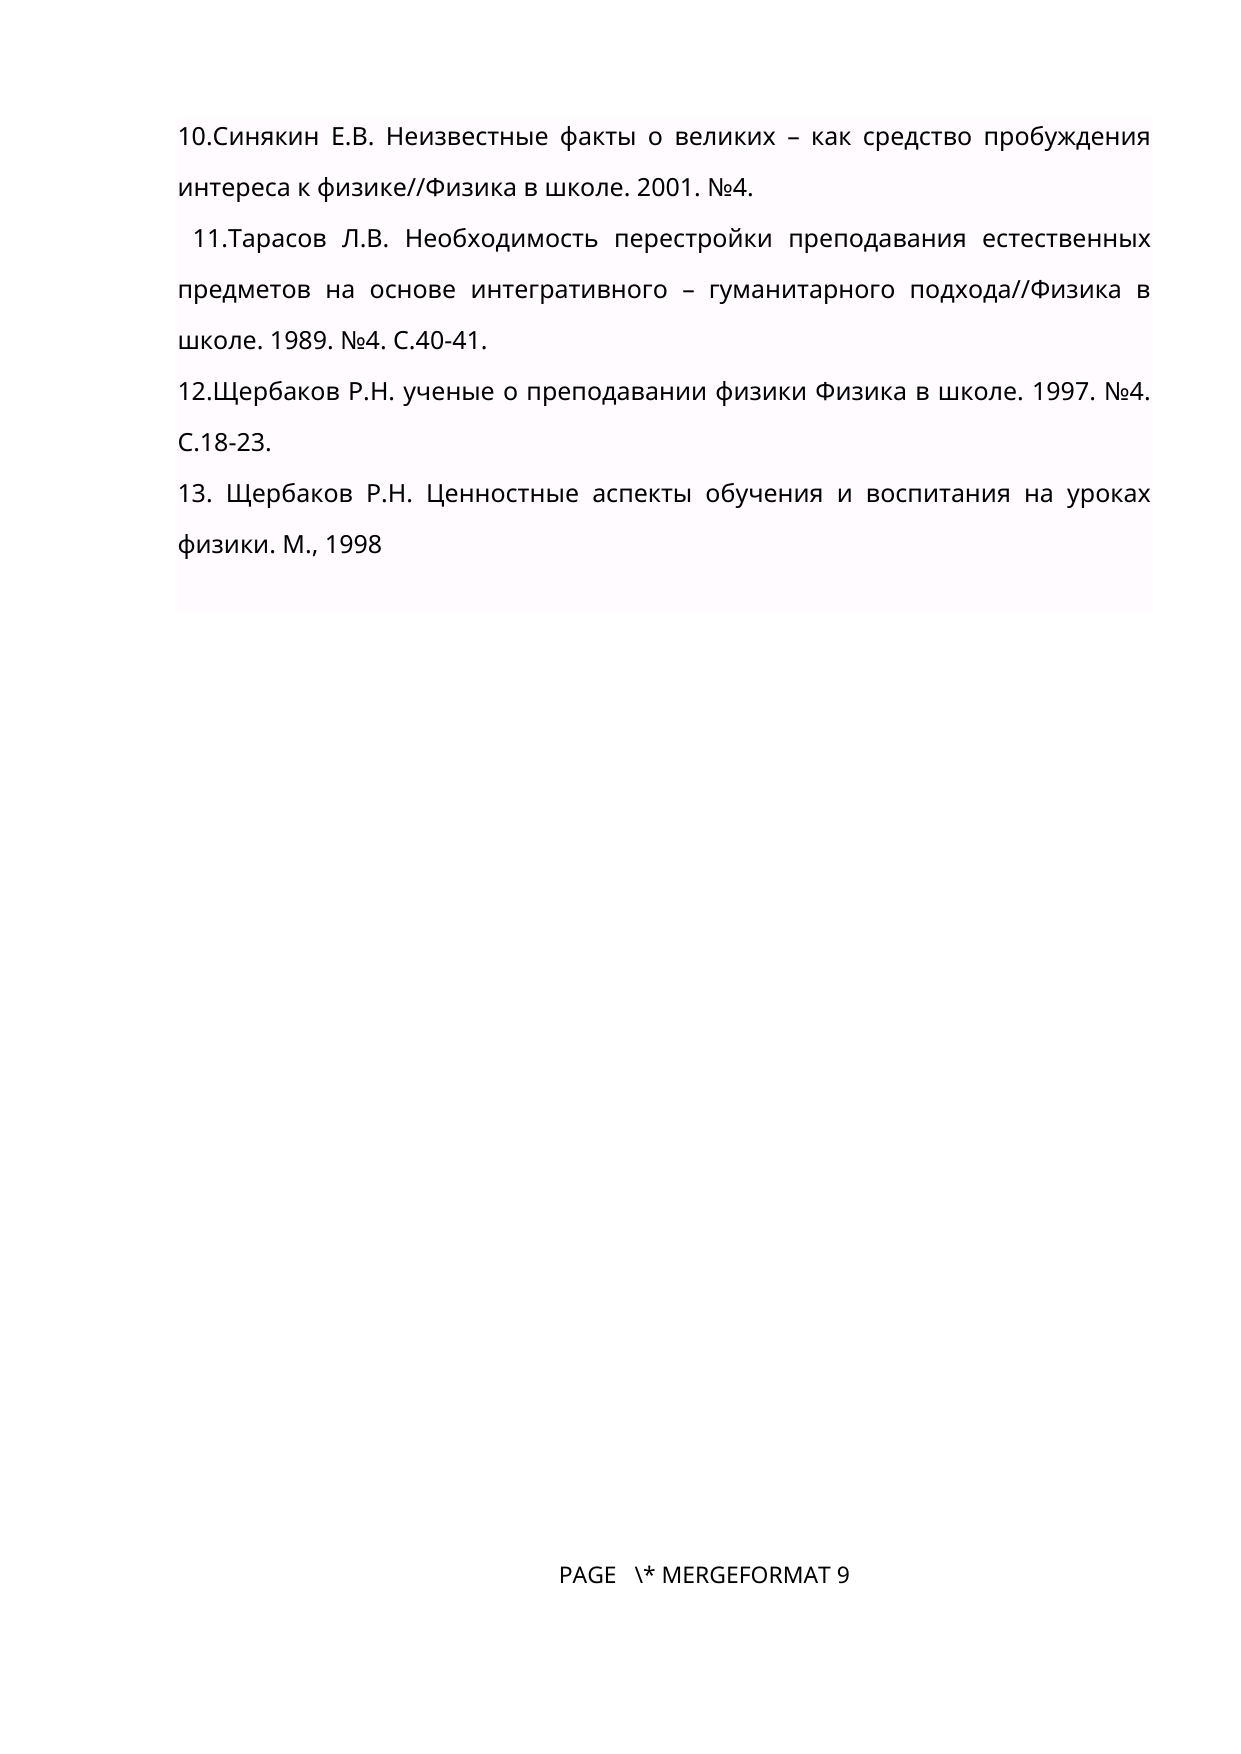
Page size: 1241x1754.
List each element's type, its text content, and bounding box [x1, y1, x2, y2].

text 10.Синякин Е.В. Неизвестные факты о великих – как средство пробуждения интереса к физике//Физика в школе. 2001. №4. [177, 118, 1152, 203]
text 13. Щербаков Р.Н. Ценностные аспекты обучения и воспитания на уроках физики. М., 1998 [177, 475, 1152, 561]
text 12.Щербаков Р.Н. ученые о преподавании физики Физика в школе. 1997. №4. С.18-23. [177, 373, 1152, 458]
text 11.Тарасов Л.В. Необходимость перестройки преподавания естественных предметов на основе интегративного – гуманитарного подхода//Физика в школе. 1989. №4. С.40-41. [177, 220, 1152, 356]
